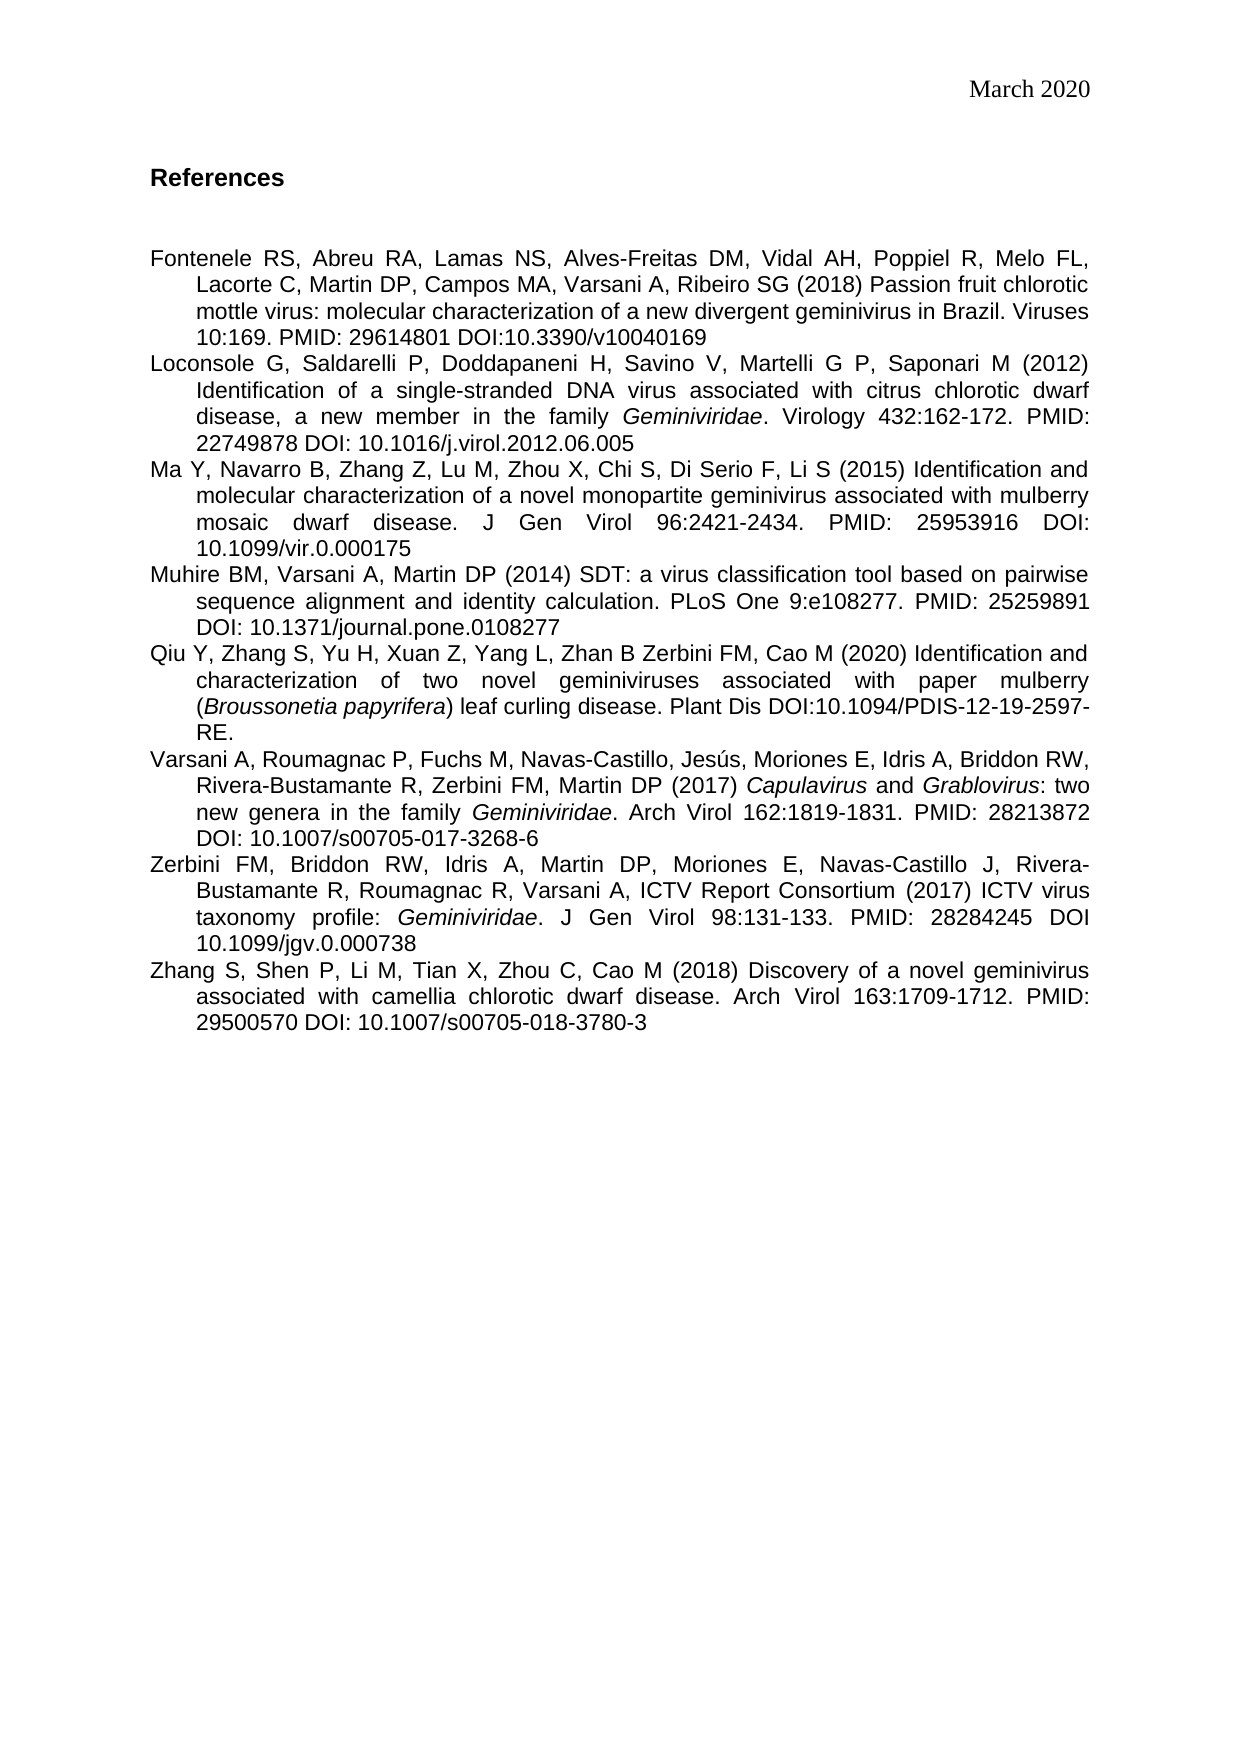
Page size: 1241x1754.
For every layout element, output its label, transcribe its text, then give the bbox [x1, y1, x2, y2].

text Loconsole G, Saldarelli P, Doddapaneni H, Savino V, Martelli G P, Saponari M (2012) Identification of a single-stranded DNA virus associated with citrus chlorotic dwarf disease, a new member in the family Geminiviridae. Virology 432:162-172. PMID: 22749878 DOI: 10.1016/j.virol.2012.06.005 [150, 350, 1090, 456]
text Ma Y, Navarro B, Zhang Z, Lu M, Zhou X, Chi S, Di Serio F, Li S (2015) Identification and molecular characterization of a novel monopartite geminivirus associated with mulberry mosaic dwarf disease. J Gen Virol 96:2421-2434. PMID: 25953916 DOI: 10.1099/vir.0.000175 [150, 456, 1090, 561]
text Fontenele RS, Abreu RA, Lamas NS, Alves-Freitas DM, Vidal AH, Poppiel R, Melo FL, Lacorte C, Martin DP, Campos MA, Varsani A, Ribeiro SG (2018) Passion fruit chlorotic mottle virus: molecular characterization of a new divergent geminivirus in Brazil. Viruses 10:169. PMID: 29614801 DOI:10.3390/v10040169 [150, 245, 1090, 350]
text Varsani A, Roumagnac P, Fuchs M, Navas-Castillo, Jesús, Moriones E, Idris A, Briddon RW, Rivera-Bustamante R, Zerbini FM, Martin DP (2017) Capulavirus and Grablovirus: two new genera in the family Geminiviridae. Arch Virol 162:1819-1831. PMID: 28213872 DOI: 10.1007/s00705-017-3268-6 [150, 746, 1090, 851]
text Zerbini FM, Briddon RW, Idris A, Martin DP, Moriones E, Navas-Castillo J, Rivera-Bustamante R, Roumagnac R, Varsani A, ICTV Report Consortium (2017) ICTV virus taxonomy profile: Geminiviridae. J Gen Virol 98:131-133. PMID: 28284245 DOI 10.1099/jgv.0.000738 [150, 851, 1090, 957]
text Zhang S, Shen P, Li M, Tian X, Zhou C, Cao M (2018) Discovery of a novel geminivirus associated with camellia chlorotic dwarf disease. Arch Virol 163:1709-1712. PMID: 29500570 DOI: 10.1007/s00705-018-3780-3 [150, 957, 1090, 1036]
text Qiu Y, Zhang S, Yu H, Xuan Z, Yang L, Zhan B Zerbini FM, Cao M (2020) Identification and characterization of two novel geminiviruses associated with paper mulberry (Broussonetia papyrifera) leaf curling disease. Plant Dis DOI:10.1094/PDIS-12-19-2597-RE. [150, 640, 1090, 746]
text References [150, 162, 1090, 191]
text Muhire BM, Varsani A, Martin DP (2014) SDT: a virus classification tool based on pairwise sequence alignment and identity calculation. PLoS One 9:e108277. PMID: 25259891 DOI: 10.1371/journal.pone.0108277 [150, 561, 1090, 640]
